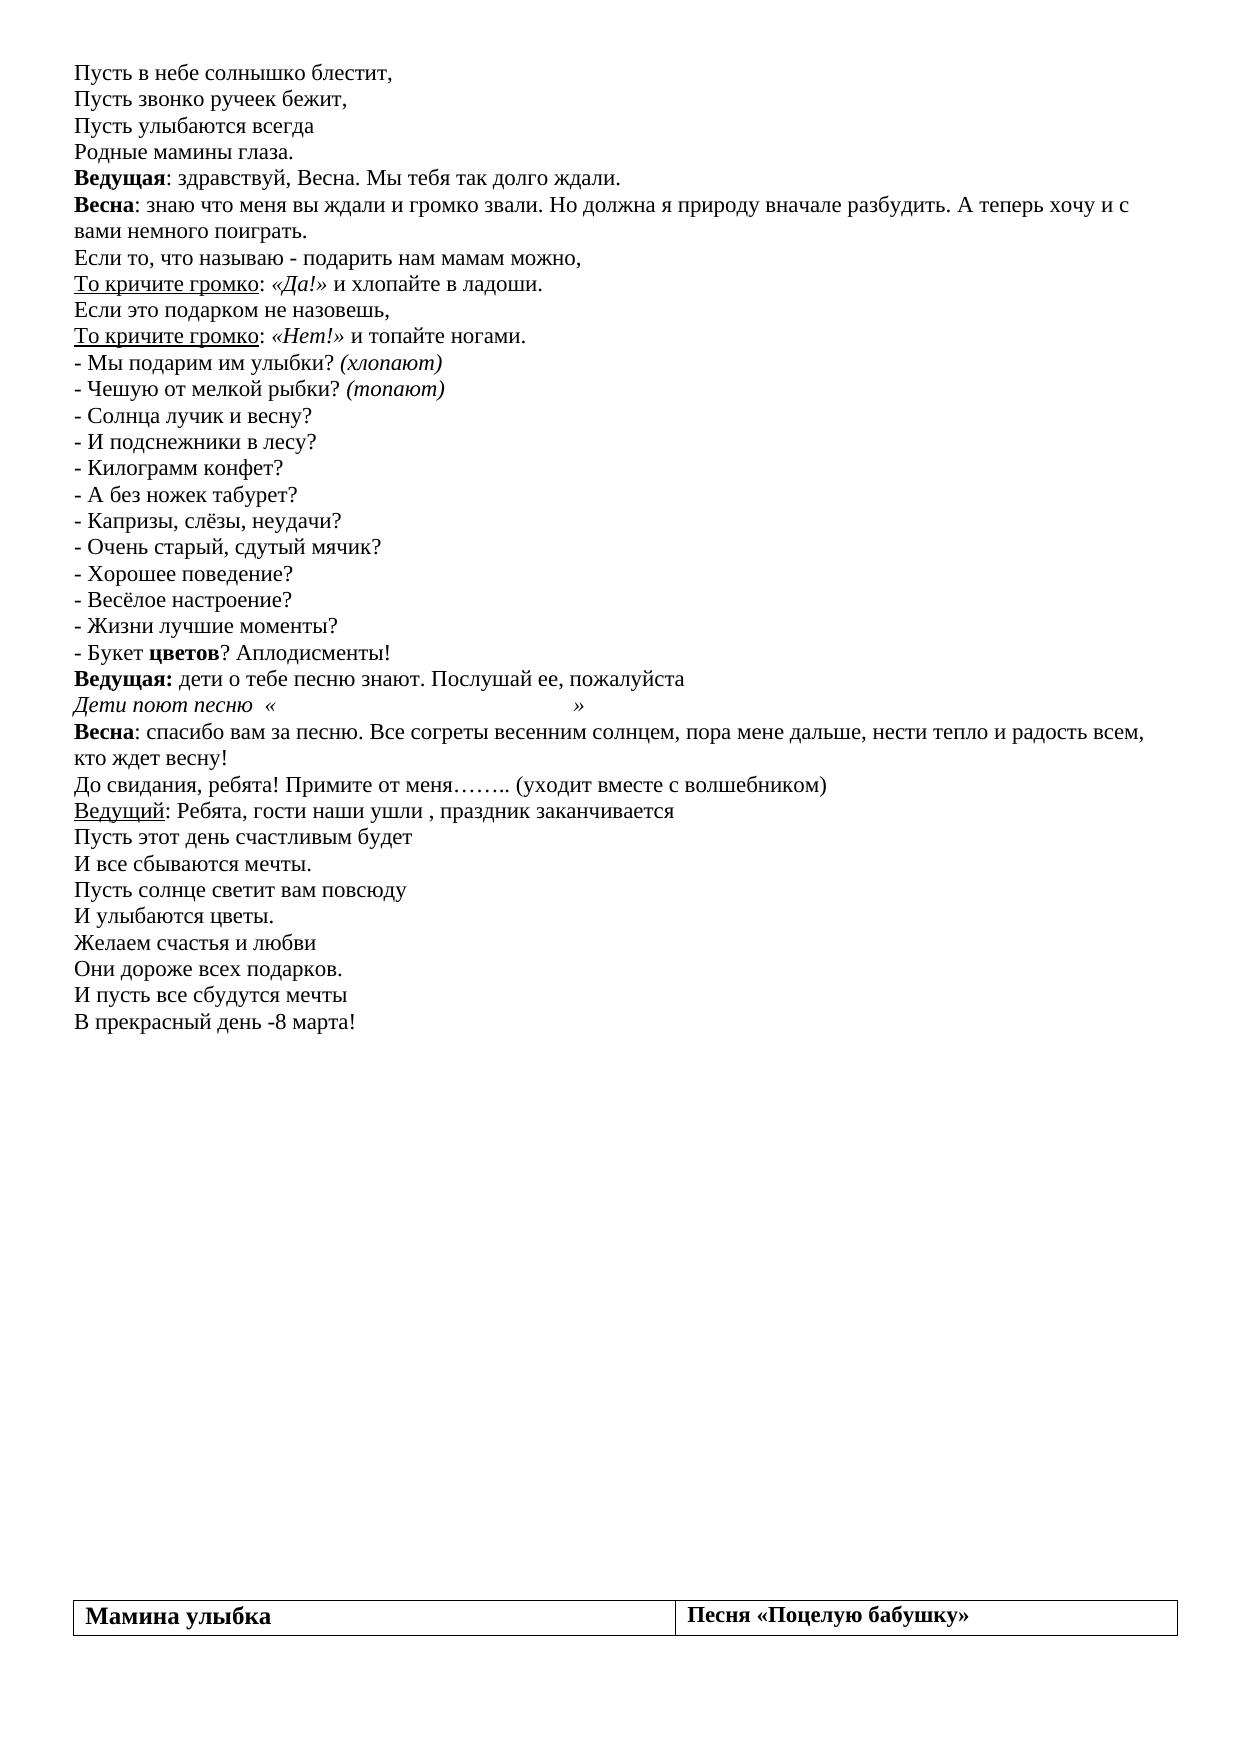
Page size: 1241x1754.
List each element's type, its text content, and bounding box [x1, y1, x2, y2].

text - Очень старый, сдутый мячик? [74, 533, 1181, 560]
text То кричите громко: «Да!» и хлопайте в ладоши. [74, 270, 1181, 296]
text И пусть все сбудутся мечты [74, 981, 1181, 1008]
text Пусть этот день счастливым будет [74, 823, 1181, 850]
text - Килограмм конфет? [74, 454, 1181, 481]
text - Весёлое настроение? [74, 586, 1181, 612]
text - Мы подарим им улыбки? (хлопают) [74, 349, 1181, 375]
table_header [676, 1601, 1177, 1635]
text Пусть солнце светит вам повсюду [74, 876, 1181, 902]
text Пусть улыбаются всегда [74, 112, 1181, 138]
text Пусть звонко ручеек бежит, [74, 85, 1181, 112]
text Пусть в небе солнышко блестит, [74, 59, 1181, 85]
text Ведущий: Ребята, гости наши ушли , праздник заканчивается [74, 797, 1181, 823]
text - Капризы, слёзы, неудачи? [74, 507, 1181, 533]
text - Букет цветов? Аплодисменты! [74, 639, 1181, 665]
text В прекрасный день -8 марта! [74, 1008, 1181, 1034]
text Ведущая: дети о тебе песню знают. Послушай ее, пожалуйста [74, 665, 1181, 692]
text И улыбаются цветы. [74, 902, 1181, 929]
text - И подснежники в лесу? [74, 428, 1181, 454]
text - Солнца лучик и весну? [74, 402, 1181, 428]
text - Жизни лучшие моменты? [74, 612, 1181, 639]
text Желаем счастья и любви [74, 929, 1181, 955]
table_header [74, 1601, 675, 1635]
text И все сбываются мечты. [74, 850, 1181, 876]
text Если то, что называю - подарить нам мамам можно, [74, 243, 1181, 270]
text Если это подарком не назовешь, [74, 296, 1181, 323]
text Весна: спасибо вам за песню. Все согреты весенним солнцем, пора мене дальше, нести тепло и радость всем, кто ждет весну! [74, 718, 1181, 771]
text Ведущая: здравствуй, Весна. Мы тебя так долго ждали. [74, 164, 1181, 191]
text - Хорошее поведение? [74, 560, 1181, 586]
text - А без ножек табурет? [74, 481, 1181, 507]
text До свидания, ребята! Примите от меня…….. (уходит вместе с волшебником) [74, 771, 1181, 797]
text Родные мамины глаза. [74, 138, 1181, 164]
text - Чешую от мелкой рыбки? (топают) [74, 375, 1181, 402]
text То кричите громко: «Нет!» и топайте ногами. [74, 323, 1181, 349]
text Они дороже всех подарков. [74, 955, 1181, 981]
text Весна: знаю что меня вы ждали и громко звали. Но должна я природу вначале разбудить. А теперь хочу и с вами немного поиграть. [74, 191, 1181, 243]
text Дети поют песню « » [74, 692, 1181, 718]
